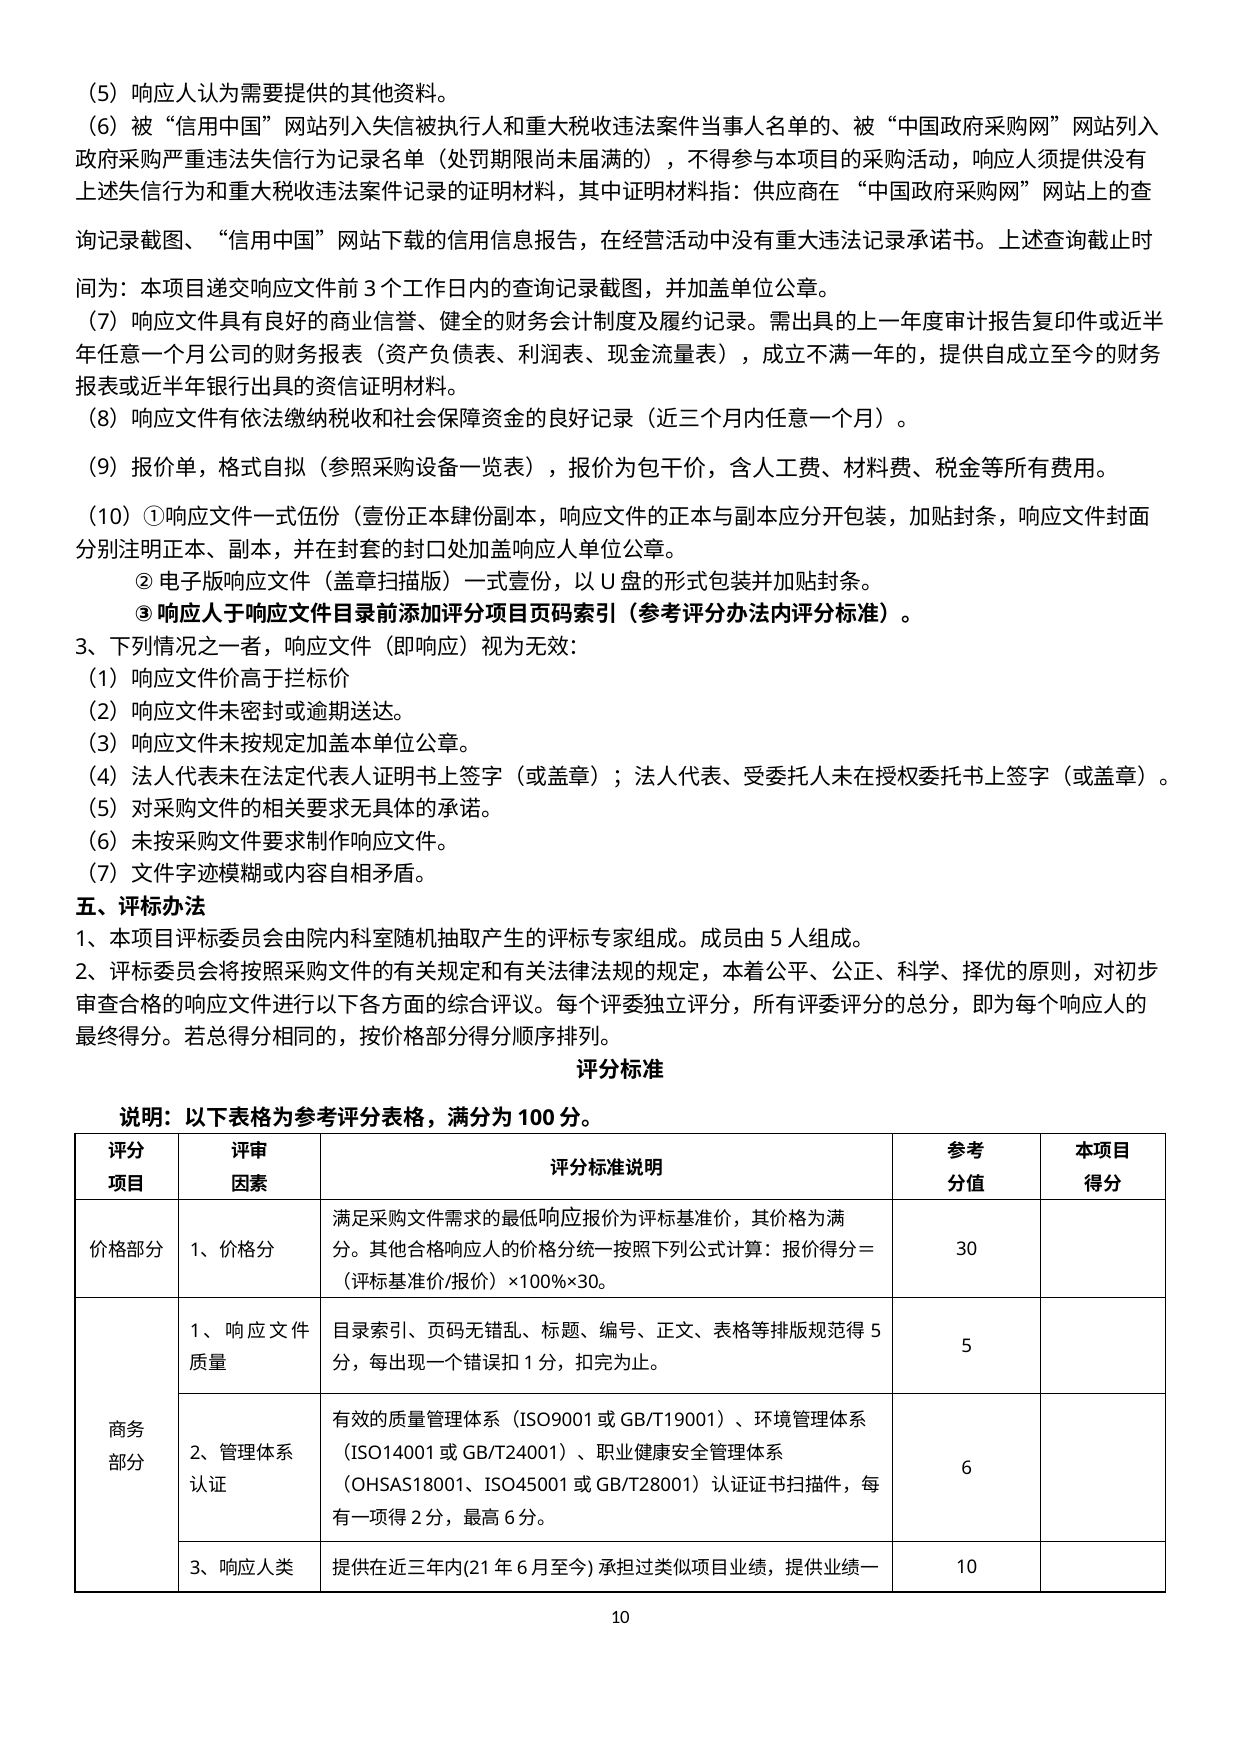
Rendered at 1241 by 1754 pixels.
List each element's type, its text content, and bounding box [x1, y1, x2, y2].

table_cell 目录索引、页码无错乱、标题、编号、正文、表格等排版规范得5分，每出现一个错误扣1分，扣完为止。 [321, 1298, 892, 1393]
text （4）法人代表未在法定代表人证明书上签字（或盖章）；法人代表、受委托人未在授权委托书上签字（或盖章）。 [75, 759, 1165, 791]
table_cell [1041, 1394, 1165, 1541]
text （5）响应人认为需要提供的其他资料。 [75, 76, 1165, 109]
table_cell 3、响应人类似项目案例 [179, 1542, 320, 1591]
text （3）响应文件未按规定加盖本单位公章。 [75, 726, 1165, 759]
table_cell 5 [893, 1298, 1040, 1393]
text （9）报价单，格式自拟（参照采购设备一览表），报价为包干价，含人工费、材料费、税金等所有费用。 [75, 434, 1165, 499]
text （6）未按采购文件要求制作响应文件。 [75, 824, 1165, 856]
table_cell [1041, 1298, 1165, 1393]
table_header 参考 分值 [893, 1134, 1040, 1198]
text 评分标准 [75, 1051, 1165, 1084]
table_cell 价格部分 [76, 1200, 178, 1297]
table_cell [321, 1542, 892, 1591]
table_cell 1、价格分 [179, 1200, 320, 1297]
table_cell [1041, 1200, 1165, 1297]
text （7）响应文件具有良好的商业信誉、健全的财务会计制度及履约记录。需出具的上一年度审计报告复印件或近半年任意一个月公司的财务报表（资产负债表、利润表、现金流量表），成立不满一年的，提供自成立至今的财务报表或近半年银行出具的资信证明材料。 [75, 304, 1165, 401]
table_cell 有效的质量管理体系（ISO9001或GB/T19001）、环境管理体系（ISO14001或GB/T24001）、职业健康安全管理体系（OHSAS18001、ISO45001或GB/T28001）认证证书扫描件，每有一项得2分，最高6分。 [321, 1394, 892, 1541]
table_cell 30 [893, 1200, 1040, 1297]
table_cell 2、管理体系认证 [179, 1394, 320, 1541]
text （5）对采购文件的相关要求无具体的承诺。 [75, 791, 1165, 824]
table_cell 满足采购文件需求的最低响应报价为评标基准价，其价格为满分。其他合格响应人的价格分统一按照下列公式计算：报价得分＝（评标基准价/报价）×100%×30。 [321, 1200, 892, 1297]
table_cell 商务 部分 [76, 1298, 178, 1591]
text （10）①响应文件一式伍份（壹份正本肆份副本，响应文件的正本与副本应分开包装，加贴封条，响应文件封面分别注明正本、副本，并在封套的封口处加盖响应人单位公章。 [75, 499, 1165, 564]
text 1、本项目评标委员会由院内科室随机抽取产生的评标专家组成。成员由5人组成。 [75, 921, 1165, 954]
text ③响应人于响应文件目录前添加评分项目页码索引（参考评分办法内评分标准）。 [75, 596, 1165, 629]
table_header 本项目 得分 [1041, 1134, 1165, 1198]
table_header 评分 项目 [76, 1134, 178, 1198]
table_header 评分标准说明 [321, 1134, 892, 1198]
text （2）响应文件未密封或逾期送达。 [75, 694, 1165, 726]
text （1）响应文件价高于拦标价 [75, 661, 1165, 694]
text （8）响应文件有依法缴纳税收和社会保障资金的良好记录（近三个月内任意一个月）。 [75, 401, 1165, 434]
text 说明：以下表格为参考评分表格，满分为100分。 [75, 1100, 1165, 1132]
text 3、下列情况之一者，响应文件（即响应）视为无效： [75, 629, 1165, 661]
text （6）被“信用中国”网站列入失信被执行人和重大税收违法案件当事人名单的、被“中国政府采购网”网站列入政府采购严重违法失信行为记录名单（处罚期限尚未届满的），不得参与本项目的采购活动，响应人须提供没有上述失信行为和重大税收违法案件记录的证明材料，其中证明材料指：供应商在 “中国政府采购网”网站上的查询记录截图、“信用中国”网站下载的信用信息报告，在经营活动中没有重大违法记录承诺书。上述查询截止时间为：本项目递交响应文件前3个工作日内的查询记录截图，并加盖单位公章。 [75, 109, 1165, 304]
text 2、评标委员会将按照采购文件的有关规定和有关法律法规的规定，本着公平、公正、科学、择优的原则，对初步审查合格的响应文件进行以下各方面的综合评议。每个评委独立评分，所有评委评分的总分，即为每个响应人的最终得分。若总得分相同的，按价格部分得分顺序排列。 [75, 954, 1165, 1051]
table_header 评审 因素 [179, 1134, 320, 1198]
table_cell [1041, 1542, 1165, 1591]
table_cell 1、响应文件质量 [179, 1298, 320, 1393]
text （7）文件字迹模糊或内容自相矛盾。 [75, 856, 1165, 889]
table_cell 6 [893, 1394, 1040, 1541]
text ②电子版响应文件（盖章扫描版）一式壹份，以U盘的形式包装并加贴封条。 [75, 564, 1165, 596]
table_cell 10 [893, 1542, 1040, 1591]
text 五、评标办法 [75, 889, 1165, 921]
